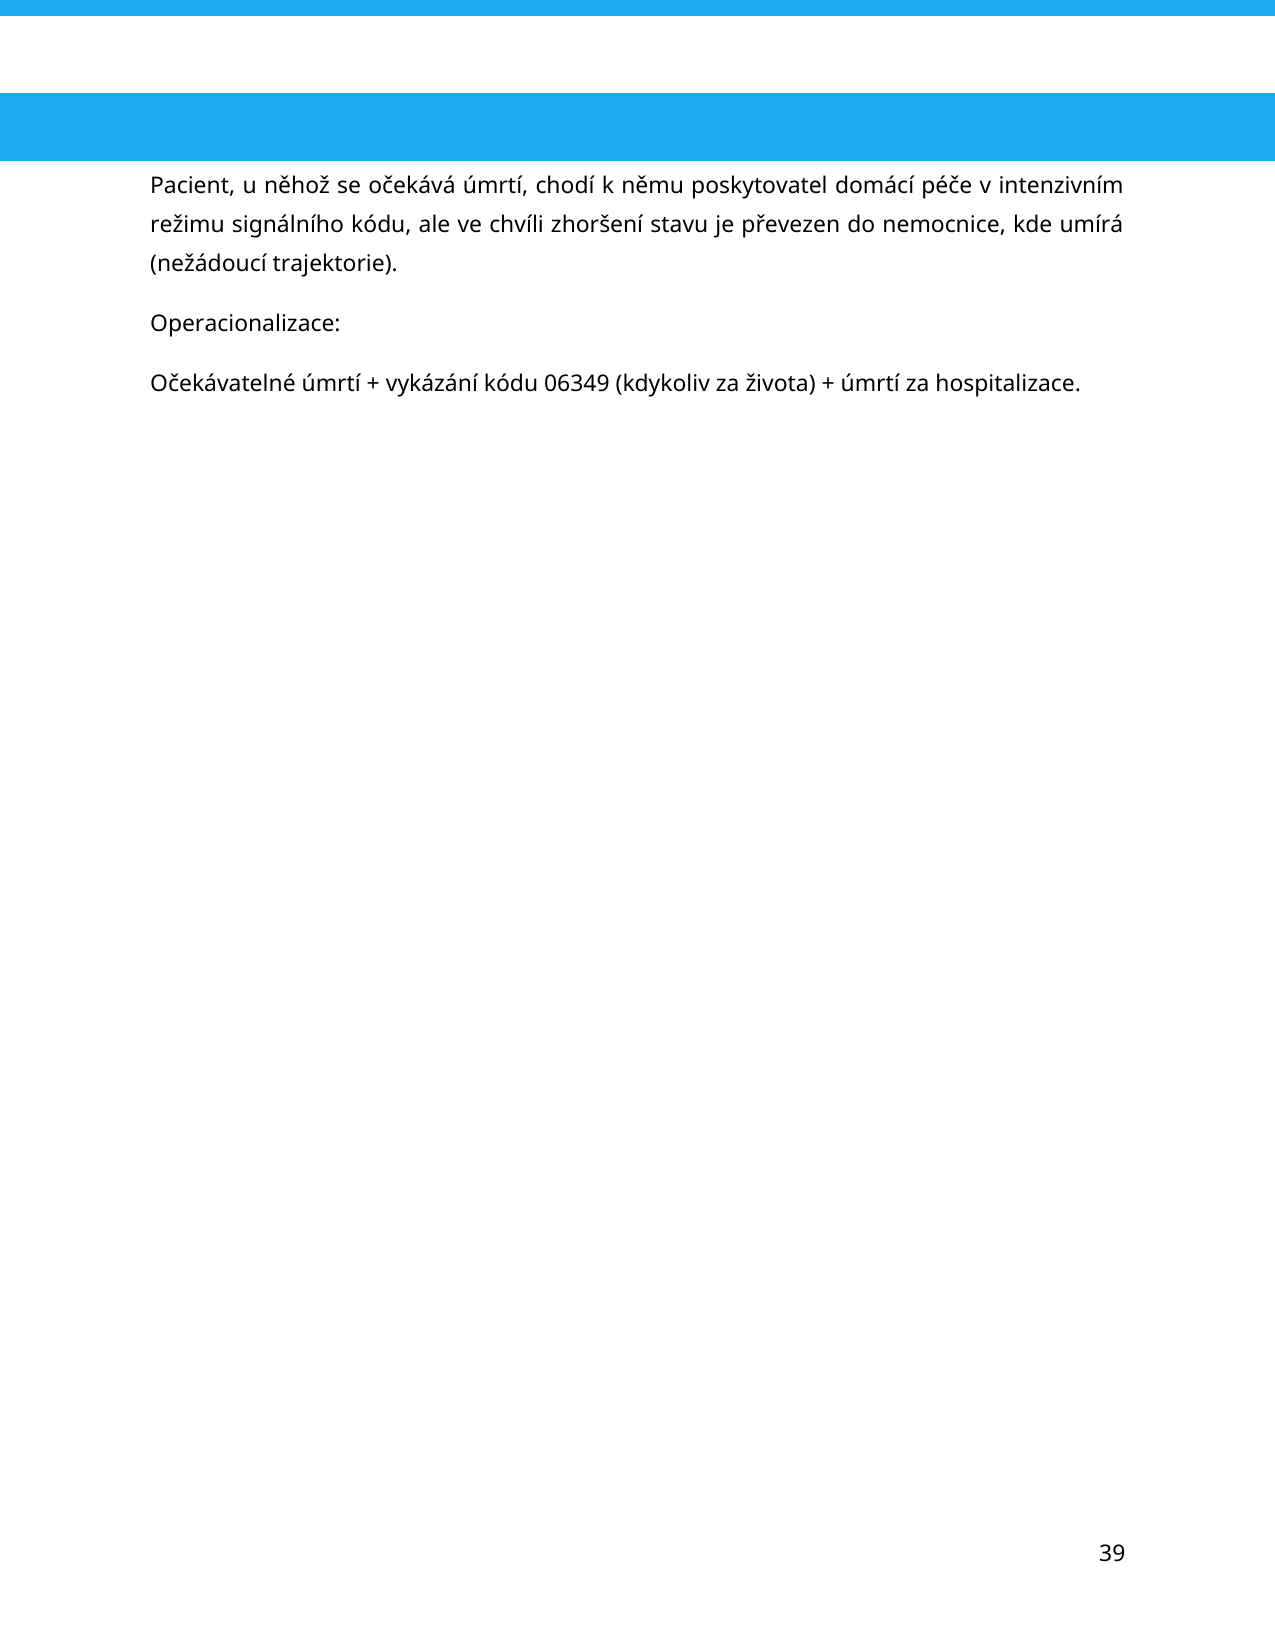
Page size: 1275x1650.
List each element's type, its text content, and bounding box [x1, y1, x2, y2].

text Operacionalizace: [150, 307, 1125, 338]
picture [0, 0, 1275, 16]
text Očekávatelné úmrtí + vykázání kódu 06349 (kdykoliv za života) + úmrtí za hospitalizace. [150, 367, 1125, 398]
text Pacient, u něhož se očekává úmrtí, chodí k němu poskytovatel domácí péče v intenzivním režimu signálního kódu, ale ve chvíli zhoršení stavu je převezen do nemocnice, kde umírá (nežádoucí trajektorie). [150, 161, 1125, 278]
picture [0, 93, 1275, 161]
